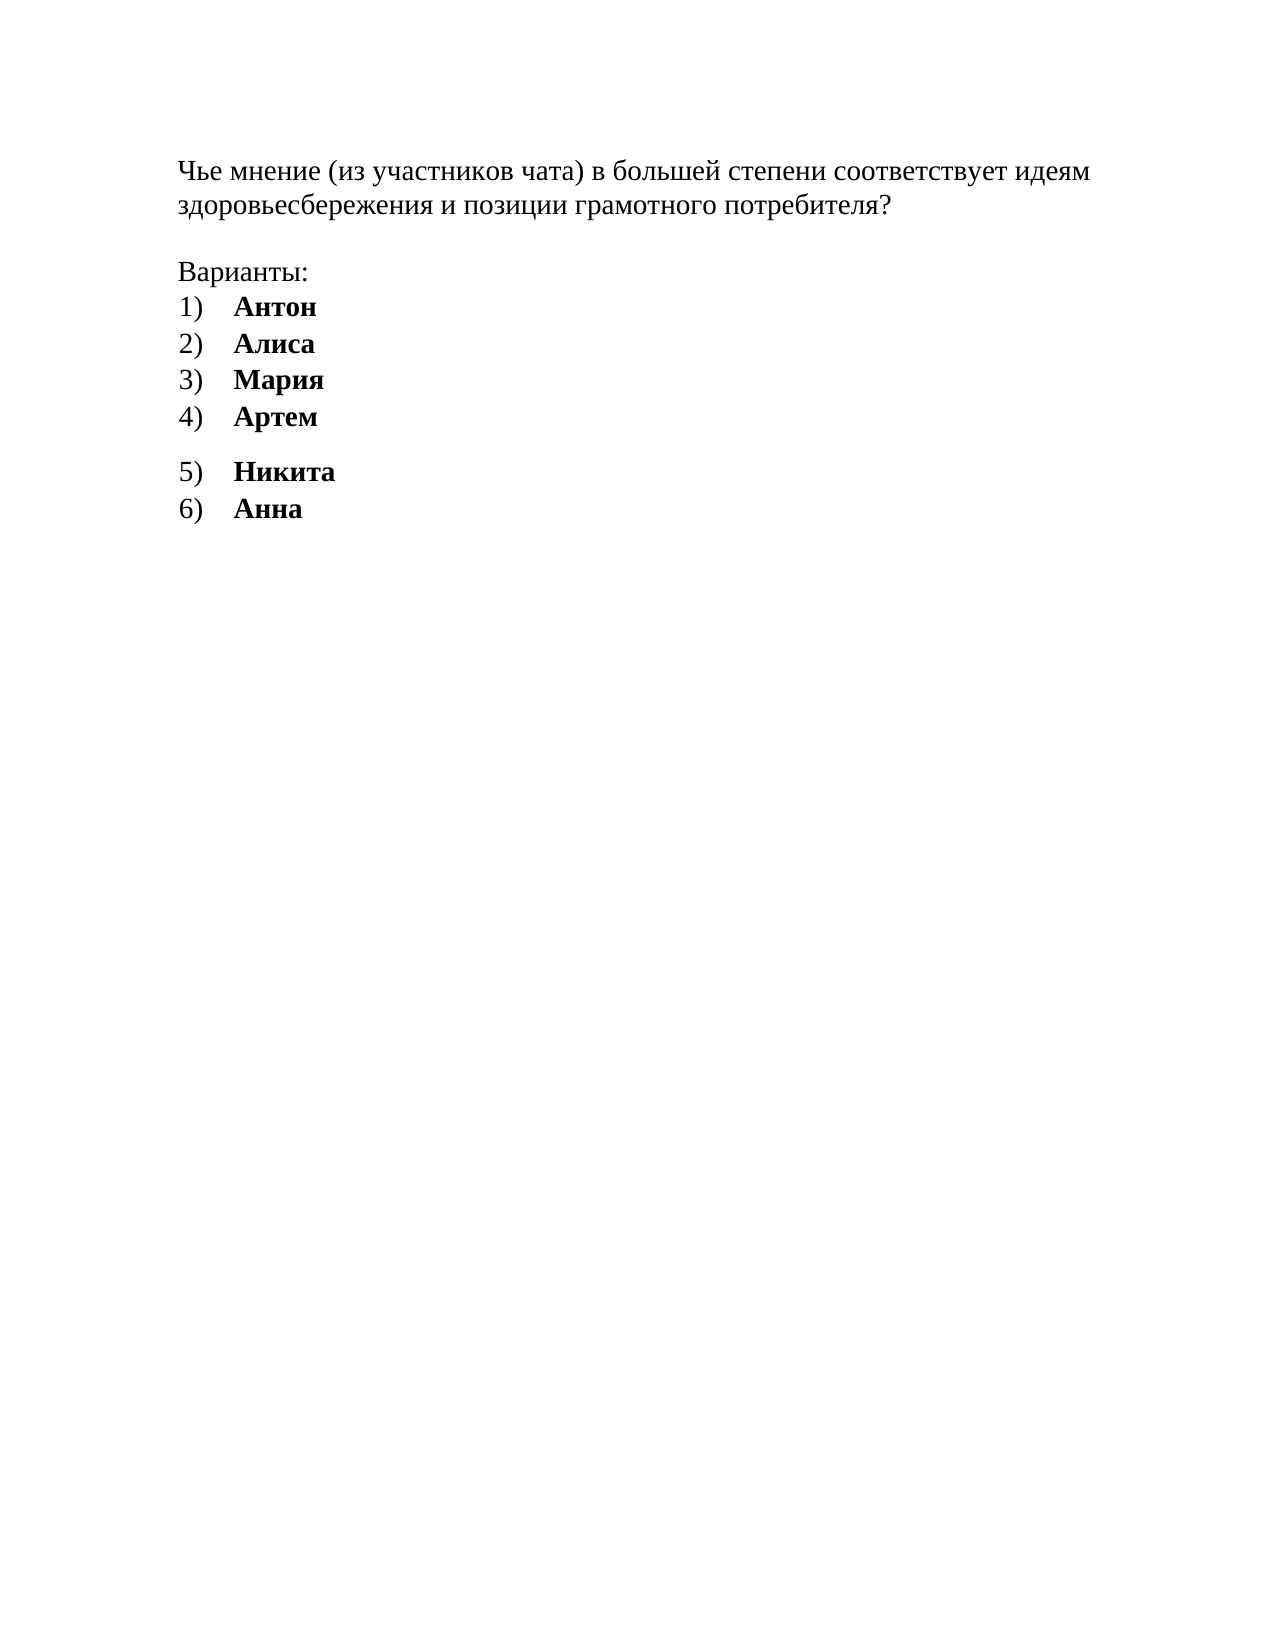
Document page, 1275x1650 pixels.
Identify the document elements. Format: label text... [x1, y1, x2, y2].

table_cell 2) [177, 324, 232, 361]
table_cell Алиса [232, 324, 1186, 361]
table_cell 3) [177, 361, 232, 397]
table_cell 5) [177, 453, 232, 489]
text Чье мнение (из участников чата) в большей степени соответствует идеям здоровьесбережения и позиции грамотного потребителя? [177, 153, 1186, 220]
table_header Антон [232, 288, 1186, 324]
table_cell Анна [232, 489, 1186, 526]
table_cell Никита [232, 453, 1186, 489]
text Варианты: [177, 254, 1186, 287]
table_header 1) [177, 288, 232, 324]
table_cell 6) [177, 489, 232, 526]
table_cell Мария [232, 361, 1186, 397]
table_cell 4) [177, 398, 232, 453]
table_cell Артем [232, 398, 1186, 453]
